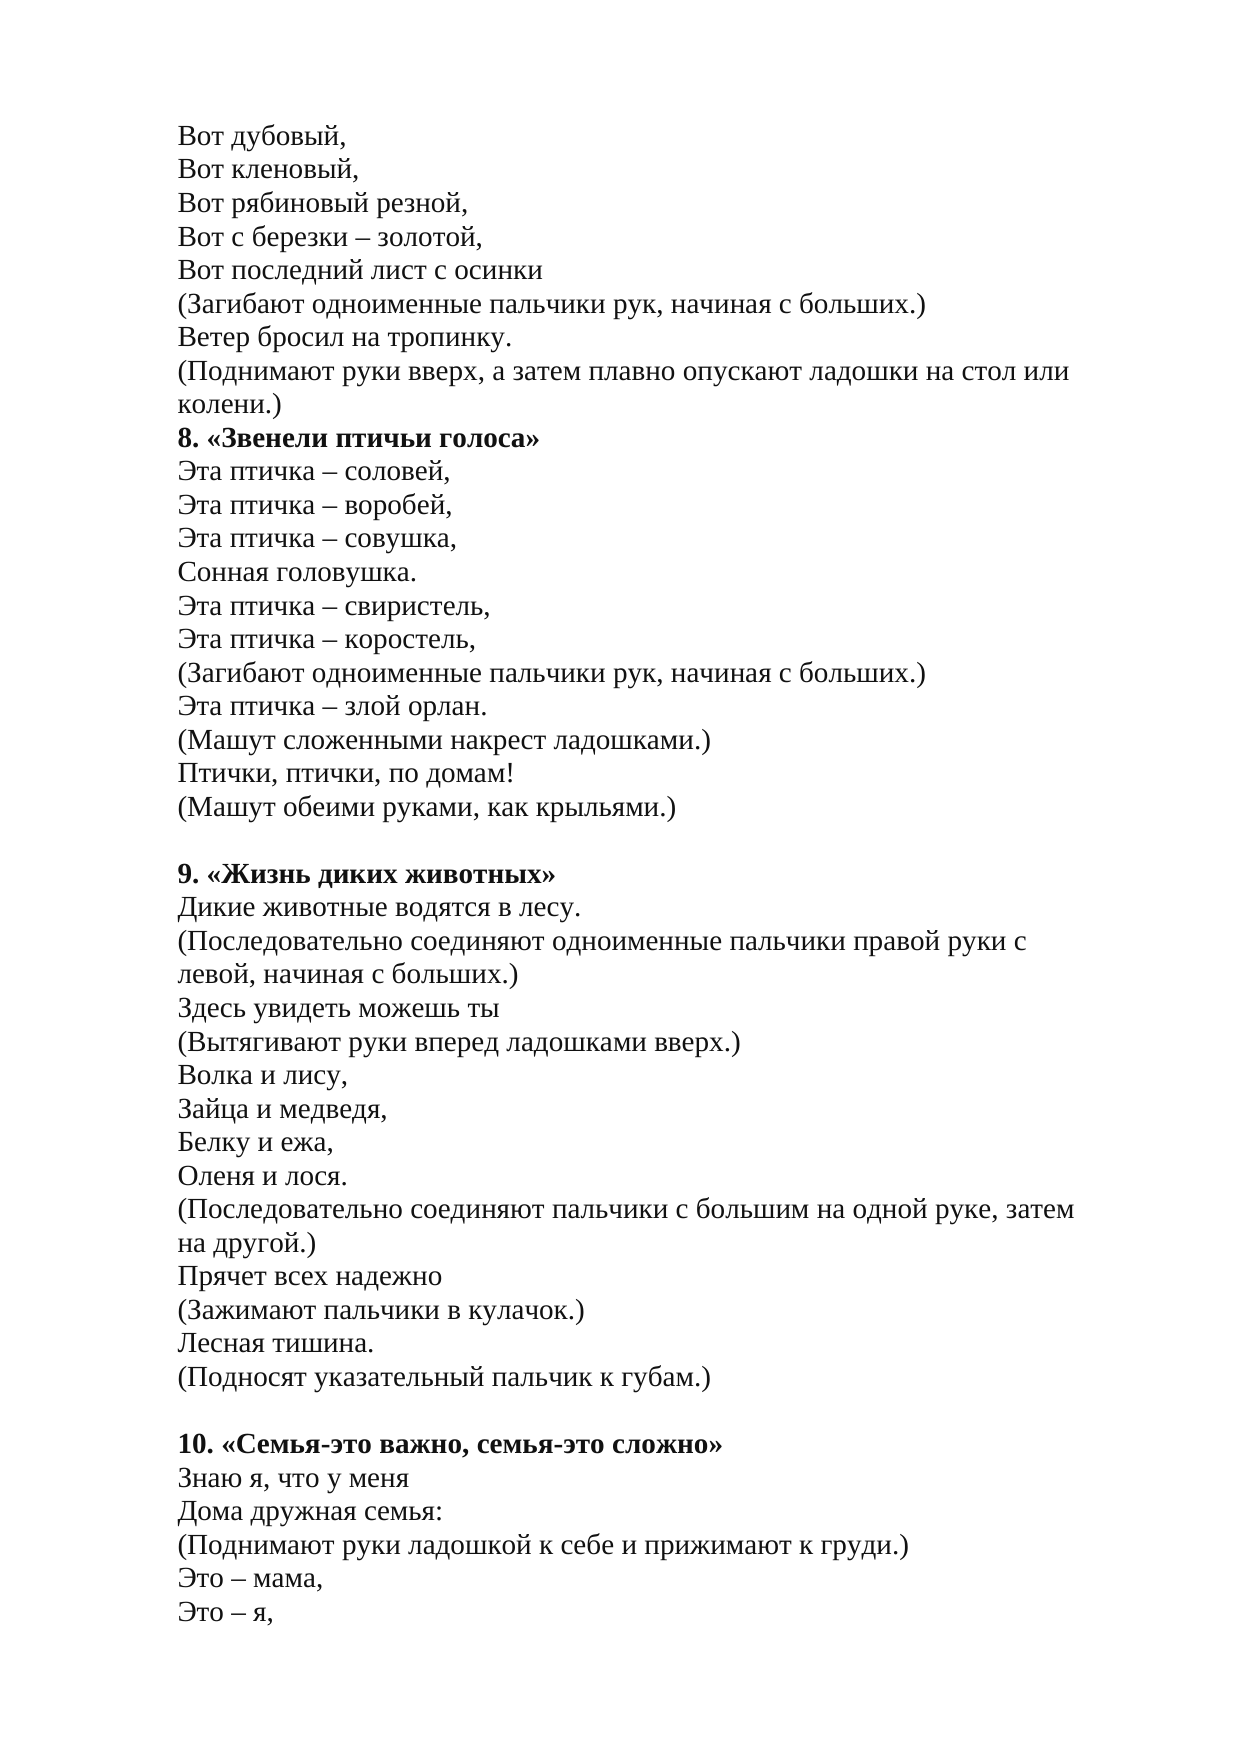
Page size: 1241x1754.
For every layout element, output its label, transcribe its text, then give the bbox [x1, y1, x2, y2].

text на другой.) [177, 1225, 1152, 1258]
text Эта птичка – воробей, [177, 487, 1152, 521]
text Вот с березки – золотой, [177, 219, 1152, 252]
text Эта птичка – злой орлан. [177, 688, 1152, 722]
text (Машут сложенными накрест ладошками.) [177, 722, 1152, 755]
text (Машут обеими руками, как крыльями.) [177, 789, 1152, 822]
text (Поднимают руки ладошкой к себе и прижимают к груди.) [177, 1527, 1152, 1560]
text Сонная головушка. [177, 554, 1152, 588]
text Эта птичка – совушка, [177, 521, 1152, 554]
text Ветер бросил на тропинку. [177, 319, 1152, 353]
text Эта птичка – коростель, [177, 621, 1152, 655]
text Эта птичка – соловей, [177, 453, 1152, 487]
text Вот последний лист с осинки [177, 252, 1152, 286]
text (Поднимают руки вверх, а затем плавно опускают ладошки на стол или [177, 353, 1152, 386]
text (Загибают одноименные пальчики рук, начиная с больших.) [177, 286, 1152, 319]
text 9. «Жизнь диких животных» [177, 856, 1152, 889]
text Волка и лису, [177, 1057, 1152, 1091]
text Белку и ежа, [177, 1124, 1152, 1158]
text (Подносят указательный пальчик к губам.) [177, 1359, 1152, 1393]
text 10. «Семья-это важно, семья-это сложно» [177, 1426, 1152, 1460]
text (Последовательно соединяют одноименные пальчики правой руки с [177, 923, 1152, 957]
text Вот рябиновый резной, [177, 185, 1152, 219]
text Вот дубовый, [177, 118, 1152, 152]
text Здесь увидеть можешь ты [177, 990, 1152, 1024]
text (Загибают одноименные пальчики рук, начиная с больших.) [177, 655, 1152, 688]
text 8. «Звенели птичьи голоса» [177, 420, 1152, 453]
text Прячет всех надежно [177, 1258, 1152, 1292]
text Птички, птички, по домам! [177, 755, 1152, 789]
text левой, начиная с больших.) [177, 957, 1152, 990]
text Это – я, [177, 1594, 1152, 1627]
text Вот кленовый, [177, 152, 1152, 185]
text (Вытягивают руки вперед ладошками вверх.) [177, 1024, 1152, 1057]
text Эта птичка – свиристель, [177, 588, 1152, 621]
text Знаю я, что у меня [177, 1460, 1152, 1493]
text Оленя и лося. [177, 1158, 1152, 1191]
text (Зажимают пальчики в кулачок.) [177, 1292, 1152, 1326]
text колени.) [177, 386, 1152, 420]
text (Последовательно соединяют пальчики с большим на одной руке, затем [177, 1191, 1152, 1225]
text Это – мама, [177, 1560, 1152, 1594]
text Лесная тишина. [177, 1326, 1152, 1359]
text Дикие животные водятся в лесу. [177, 889, 1152, 923]
text Дома дружная семья: [177, 1493, 1152, 1527]
text Зайца и медведя, [177, 1091, 1152, 1124]
